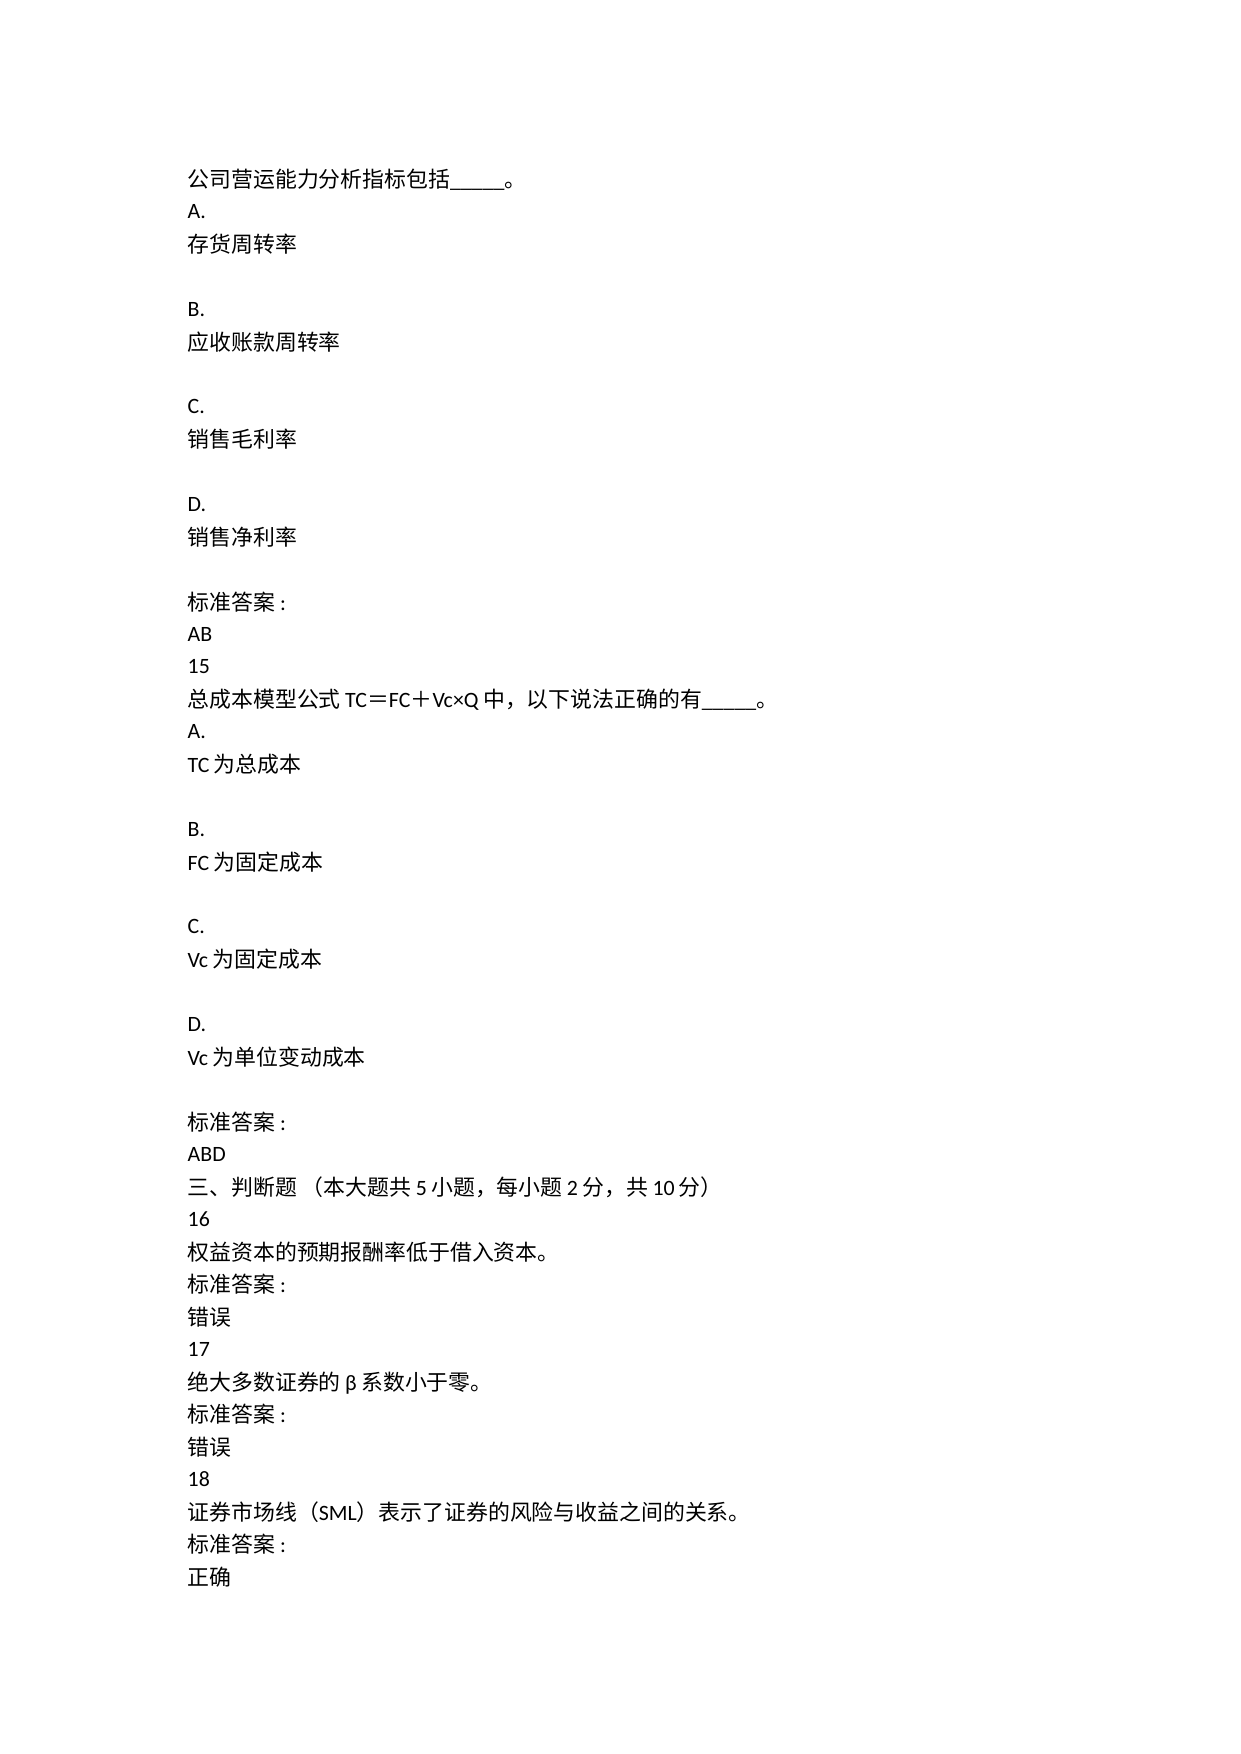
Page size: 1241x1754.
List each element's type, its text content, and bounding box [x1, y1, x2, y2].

text 标准答案 : [187, 1104, 1053, 1137]
text 公司营运能力分析指标包括_____。 [187, 162, 1053, 194]
text 权益资本的预期报酬率低于借入资本。 [187, 1234, 1053, 1267]
text 错误 [187, 1429, 1053, 1462]
text ABD [187, 1137, 1053, 1169]
text A. [187, 194, 1053, 227]
text 15 [187, 649, 1053, 682]
text 17 [187, 1332, 1053, 1364]
text 存货周转率 [187, 227, 1053, 259]
text AB [187, 617, 1053, 649]
text 标准答案 : [187, 1527, 1053, 1559]
text A. [187, 714, 1053, 747]
text C. [187, 389, 1053, 422]
text D. [187, 1007, 1053, 1039]
text B. [187, 292, 1053, 324]
text 错误 [187, 1299, 1053, 1332]
text C. [187, 909, 1053, 942]
text B. [187, 812, 1053, 844]
text FC为固定成本 [187, 844, 1053, 877]
text 标准答案 : [187, 584, 1053, 617]
text D. [187, 487, 1053, 519]
text 证券市场线（SML）表示了证券的风险与收益之间的关系。 [187, 1494, 1053, 1527]
text 销售毛利率 [187, 422, 1053, 454]
text 应收账款周转率 [187, 324, 1053, 357]
text 标准答案 : [187, 1397, 1053, 1429]
text 三、判断题 （本大题共5小题，每小题2分，共10分） [187, 1169, 1053, 1202]
text 绝大多数证券的β系数小于零。 [187, 1364, 1053, 1397]
text 16 [187, 1202, 1053, 1234]
text Vc为单位变动成本 [187, 1039, 1053, 1072]
text 18 [187, 1462, 1053, 1494]
text TC为总成本 [187, 747, 1053, 779]
text 正确 [187, 1559, 1053, 1592]
text 标准答案 : [187, 1267, 1053, 1299]
text Vc为固定成本 [187, 942, 1053, 974]
text 总成本模型公式TC＝FC＋Vc×Q中，以下说法正确的有_____。 [187, 682, 1053, 714]
text 销售净利率 [187, 519, 1053, 552]
